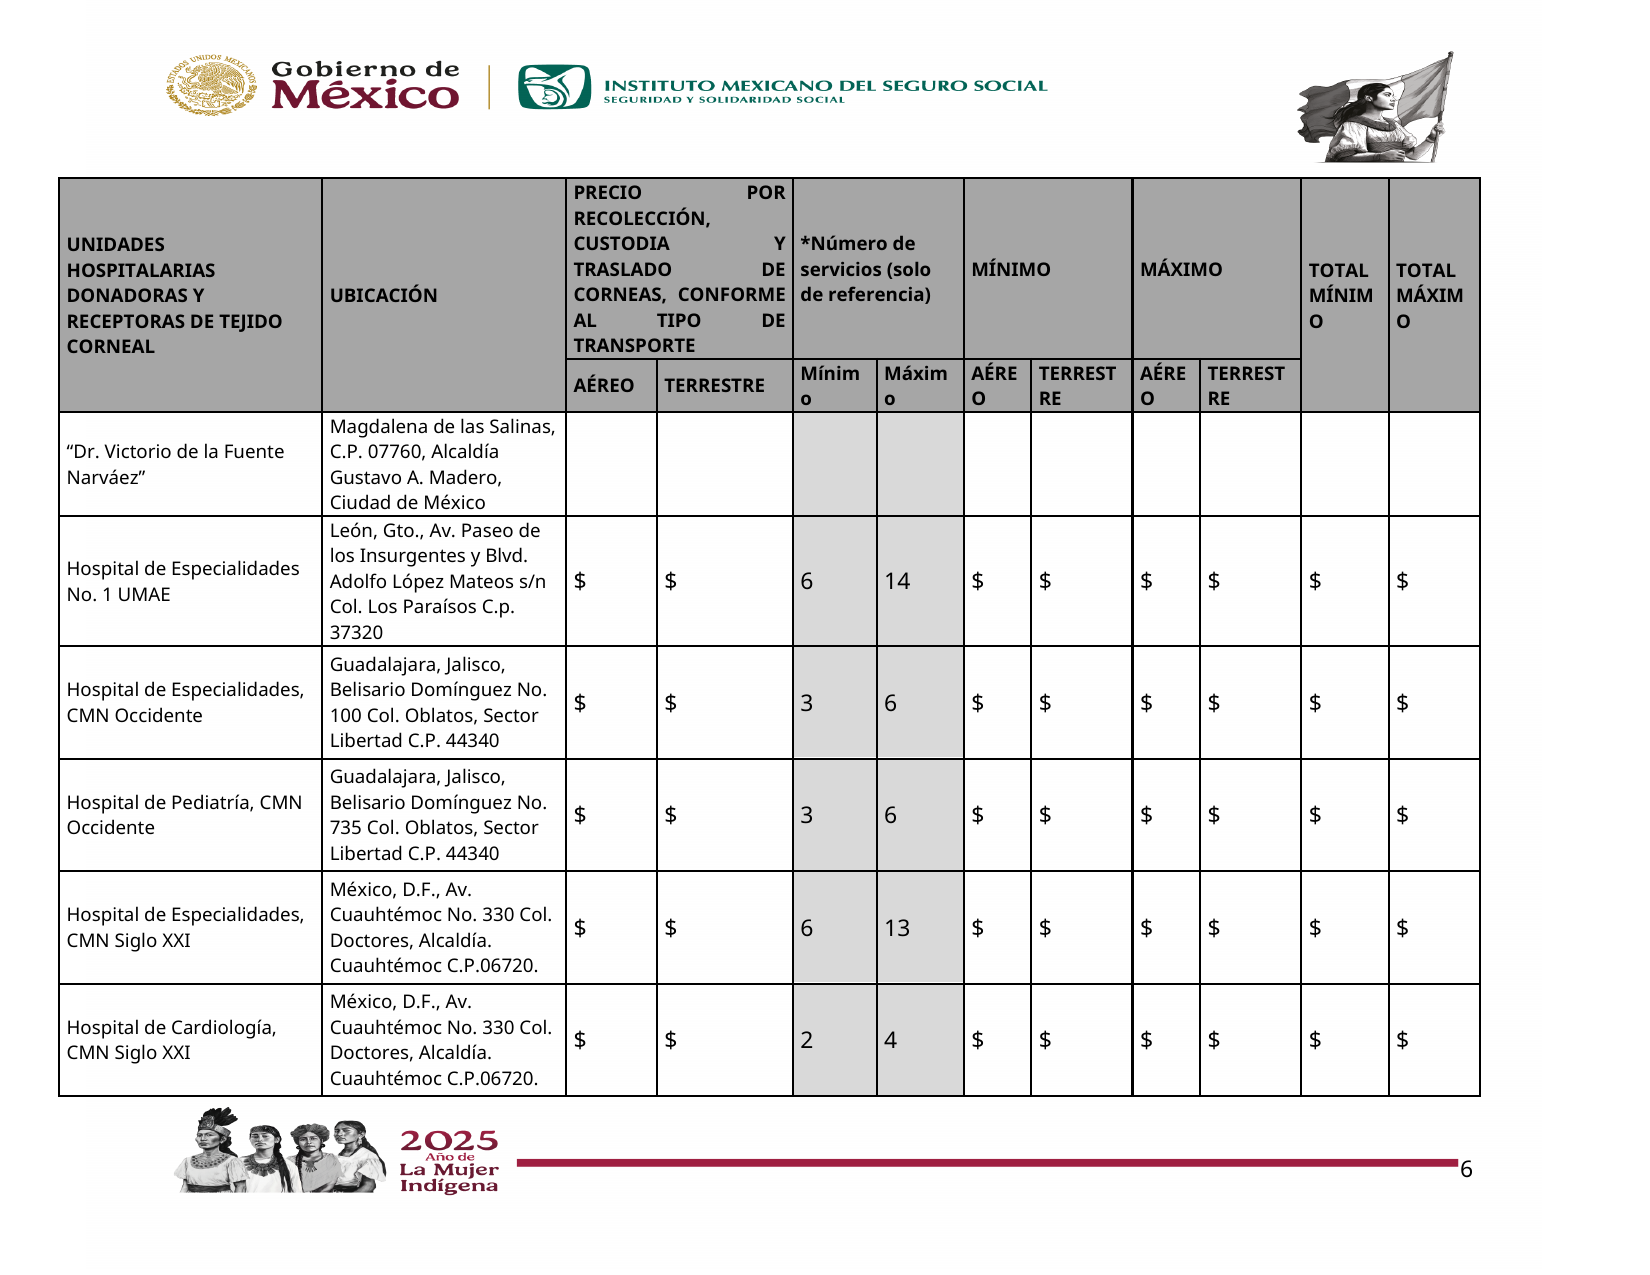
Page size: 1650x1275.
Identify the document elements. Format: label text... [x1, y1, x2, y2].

table_cell 6 [878, 760, 963, 870]
table_cell $ [1302, 985, 1388, 1095]
table_cell $ [1390, 985, 1479, 1095]
table_header UBICACIÓN [323, 179, 565, 411]
table_cell 3 [794, 413, 876, 515]
table_cell $ [1032, 760, 1131, 870]
table_cell $ [658, 760, 792, 870]
table_cell 6 [794, 872, 876, 982]
table_cell $ [1390, 872, 1479, 982]
table_header TOTAL MÍNIMO [1302, 179, 1388, 411]
table_cell $ [567, 760, 656, 870]
table_cell 3 [794, 647, 876, 757]
table_cell AÉREO [1134, 360, 1199, 411]
table_header MÁXIMO [1134, 179, 1300, 358]
table_cell $ [658, 872, 792, 982]
table_cell $ [965, 872, 1030, 982]
table_cell $ [1302, 517, 1388, 645]
table_cell $ [567, 413, 656, 515]
table_cell $ [658, 517, 792, 645]
table_cell $ [1201, 517, 1300, 645]
table_cell $ [1134, 647, 1199, 757]
table_cell $ [567, 517, 656, 645]
table_cell Av. Colector 15 s/n, Col. Magdalena de las Salinas, C.P. 07760, Alcaldía Gustavo A. Madero, Ciudad de México [323, 413, 565, 515]
table_cell $ [1032, 647, 1131, 757]
table_cell $ [1032, 985, 1131, 1095]
table_cell México, D.F., Av. Cuauhtémoc No. 330 Col. Doctores, Alcaldía. Cuauhtémoc C.P.06720. [323, 985, 565, 1095]
table_cell $ [1134, 872, 1199, 982]
table_header UNIDADES HOSPITALARIAS DONADORAS Y RECEPTORAS DE TEJIDO CORNEAL [60, 179, 321, 411]
table_header *Número de servicios (solo de referencia) [794, 179, 963, 358]
table_cell $ [965, 647, 1030, 757]
table_cell $ [1032, 413, 1131, 515]
table_cell 3 [794, 760, 876, 870]
table_cell Hospital de Especialidades, CMN Occidente [60, 647, 321, 757]
table_cell $ [1302, 760, 1388, 870]
table_cell $ [567, 647, 656, 757]
table_cell $ [1201, 872, 1300, 982]
table_cell AÉREO [965, 360, 1030, 411]
table_cell AÉREO [567, 360, 656, 411]
table_cell 4 [878, 985, 963, 1095]
table_cell Hospital de Cardiología, CMN Siglo XXI [60, 985, 321, 1095]
table_cell $ [965, 413, 1030, 515]
table_cell $ [1302, 413, 1388, 515]
table_header MÍNIMO [965, 179, 1131, 358]
table_cell $ [965, 517, 1030, 645]
table_header PRECIO POR RECOLECCIÓN, CUSTODIA Y TRASLADO DE CORNEAS, CONFORME AL TIPO DE TRANSPORTE [567, 179, 792, 358]
table_cell Guadalajara, Jalisco, Belisario Domínguez No. 100 Col. Oblatos, Sector Libertad C.P. 44340 [323, 647, 565, 757]
picture [86, 0, 1543, 1269]
table_cell 6 [794, 517, 876, 645]
table_cell 14 [878, 517, 963, 645]
table_cell $ [1390, 760, 1479, 870]
table_cell $ [965, 760, 1030, 870]
table_cell $ [1032, 517, 1131, 645]
table_cell $ [1302, 647, 1388, 757]
table_cell $ [1134, 760, 1199, 870]
table_cell $ [1032, 872, 1131, 982]
table_cell $ [1134, 517, 1199, 645]
table_cell Hospital de Pediatría, CMN Occidente [60, 760, 321, 870]
table_cell $ [567, 872, 656, 982]
table_cell $ [1201, 413, 1300, 515]
table_cell $ [1201, 985, 1300, 1095]
table_cell $ [567, 985, 656, 1095]
table_cell Máximo [878, 360, 963, 411]
table_cell $ [658, 647, 792, 757]
table_cell 13 [878, 872, 963, 982]
table_cell $ [1134, 413, 1199, 515]
table_cell $ [1302, 872, 1388, 982]
table_cell $ [1390, 413, 1479, 515]
table_cell $ [965, 985, 1030, 1095]
table_cell León, Gto., Av. Paseo de los Insurgentes y Blvd. Adolfo López Mateos s/n Col. Los Paraísos C.p. 37320 [323, 517, 565, 645]
table_cell Hospital de Traumatología “Dr. Victorio de la Fuente Narváez” [60, 413, 321, 515]
table_cell $ [1201, 760, 1300, 870]
table_header TOTAL MÁXIMO [1390, 179, 1479, 411]
table_cell 6 [878, 647, 963, 757]
table_cell $ [1390, 647, 1479, 757]
table_cell Guadalajara, Jalisco, Belisario Domínguez No. 735 Col. Oblatos, Sector Libertad C.P. 44340 [323, 760, 565, 870]
table_cell $ [658, 413, 792, 515]
table_cell $ [1134, 985, 1199, 1095]
table_cell $ [1390, 517, 1479, 645]
table_cell TERRESTRE [658, 360, 792, 411]
table_cell Mínimo [794, 360, 876, 411]
table_cell TERRESTRE [1032, 360, 1131, 411]
table_cell TERRESTRE [1201, 360, 1300, 411]
table_cell 6 [878, 413, 963, 515]
table_cell México, D.F., Av. Cuauhtémoc No. 330 Col. Doctores, Alcaldía. Cuauhtémoc C.P.06720. [323, 872, 565, 982]
table_cell 2 [794, 985, 876, 1095]
table_cell Hospital de Especialidades No. 1 UMAE [60, 517, 321, 645]
table_cell $ [658, 985, 792, 1095]
table_cell Hospital de Especialidades, CMN Siglo XXI [60, 872, 321, 982]
table_cell $ [1201, 647, 1300, 757]
